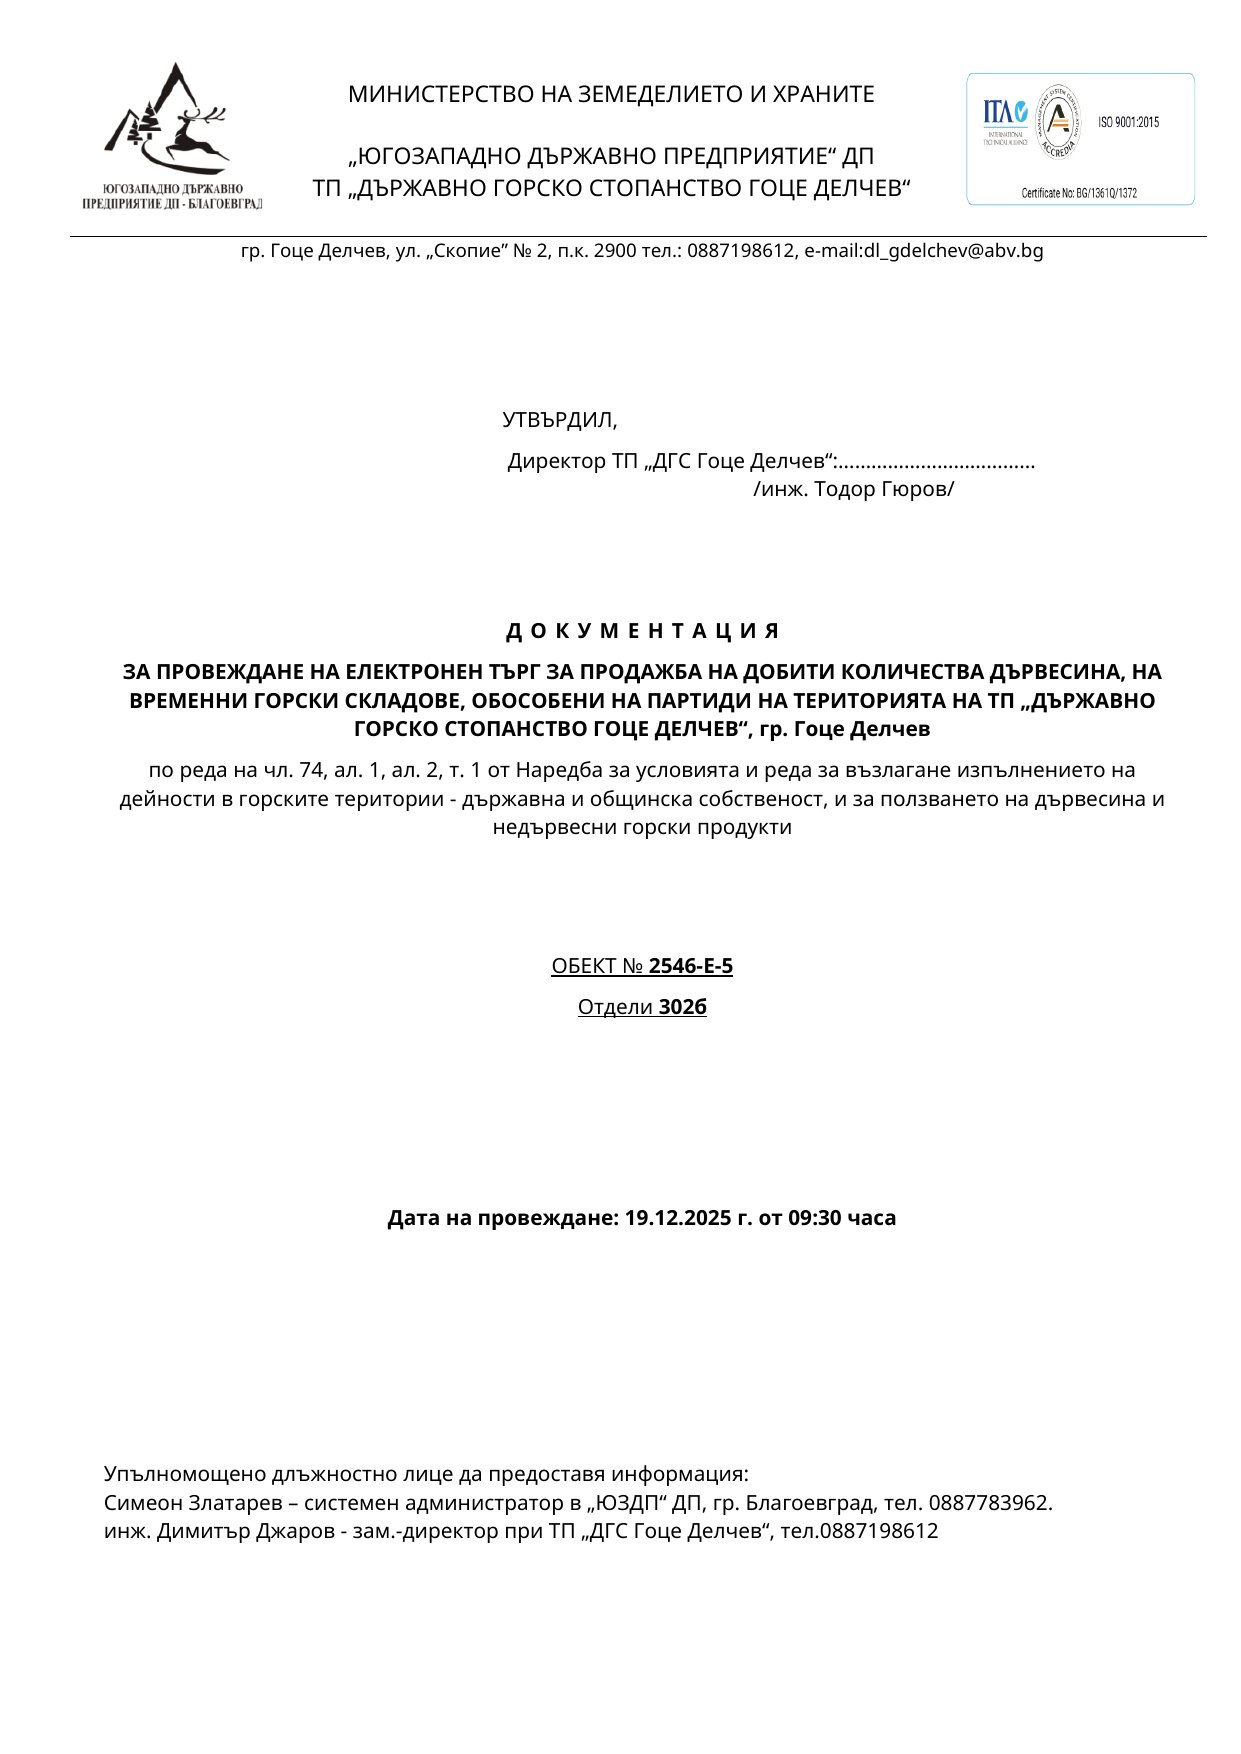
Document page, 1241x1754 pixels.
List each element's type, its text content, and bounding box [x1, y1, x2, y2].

text ОБЕКТ № 2546-Е-5 [103, 951, 1181, 979]
text Директор ТП „ДГС Гоце Делчев“:……………………………… [103, 446, 1181, 474]
table_header [954, 44, 1207, 236]
text инж. Димитър Джаров - зам.-директор при ТП „ДГС Гоце Делчев“, тел.0887198612 [103, 1516, 1181, 1545]
text Симеон Златарев – системен администратор в „ЮЗДП“ ДП, гр. Благоевград, тел. 0887783962. [103, 1488, 1181, 1516]
table_header [70, 44, 269, 236]
text по реда на чл. 74, ал. 1, ал. 2, т. 1 от Наредба за условията и реда за възлагане изпълнението на дейности в горските територии - държавна и общинска собственост, и за ползването на дървесина и недървесни горски продукти [103, 755, 1181, 841]
text Упълномощено длъжностно лице да предоставя информация: [103, 1459, 1181, 1488]
text Отдели 302б [103, 992, 1181, 1020]
text /инж. Тодор Гюров/ [103, 474, 1181, 503]
text гр. Гоце Делчев, ул. „Скопие” № 2, п.к. 2900 тел.: 0887198612, e-mail:dl_gdelchev@abv.bg [103, 237, 1181, 263]
picture [965, 71, 1196, 210]
table_header МИНИСТЕРСТВО НА ЗЕМЕДЕЛИЕТО И ХРАНИТЕ „ЮГОЗАПАДНО ДЪРЖАВНО ПРЕДПРИЯТИЕ“ ДП ТП „ДЪРЖАВНО ГОРСКО СТОПАНСТВО ГОЦЕ ДЕЛЧЕВ“ [269, 44, 953, 236]
text ЗА ПРОВЕЖДАНЕ НА ЕЛЕКТРОНЕН ТЪРГ ЗА ПРОДАЖБА НА ДОБИТИ КОЛИЧЕСТВА ДЪРВЕСИНА, НА ВРЕМЕННИ ГОРСКИ СКЛАДОВЕ, ОБОСОБЕНИ НА ПАРТИДИ НА ТЕРИТОРИЯТА НА ТП „ДЪРЖАВНО ГОРСКО СТОПАНСТВО ГОЦЕ ДЕЛЧЕВ“, гр. Гоце Делчев [103, 657, 1181, 743]
picture [82, 62, 263, 210]
text ДОКУМЕНТАЦИЯ [103, 617, 1181, 645]
text УТВЪРДИЛ, [103, 405, 1181, 433]
text Дата на провеждане: 19.12.2025 г. от 09:30 часа [103, 1203, 1181, 1232]
